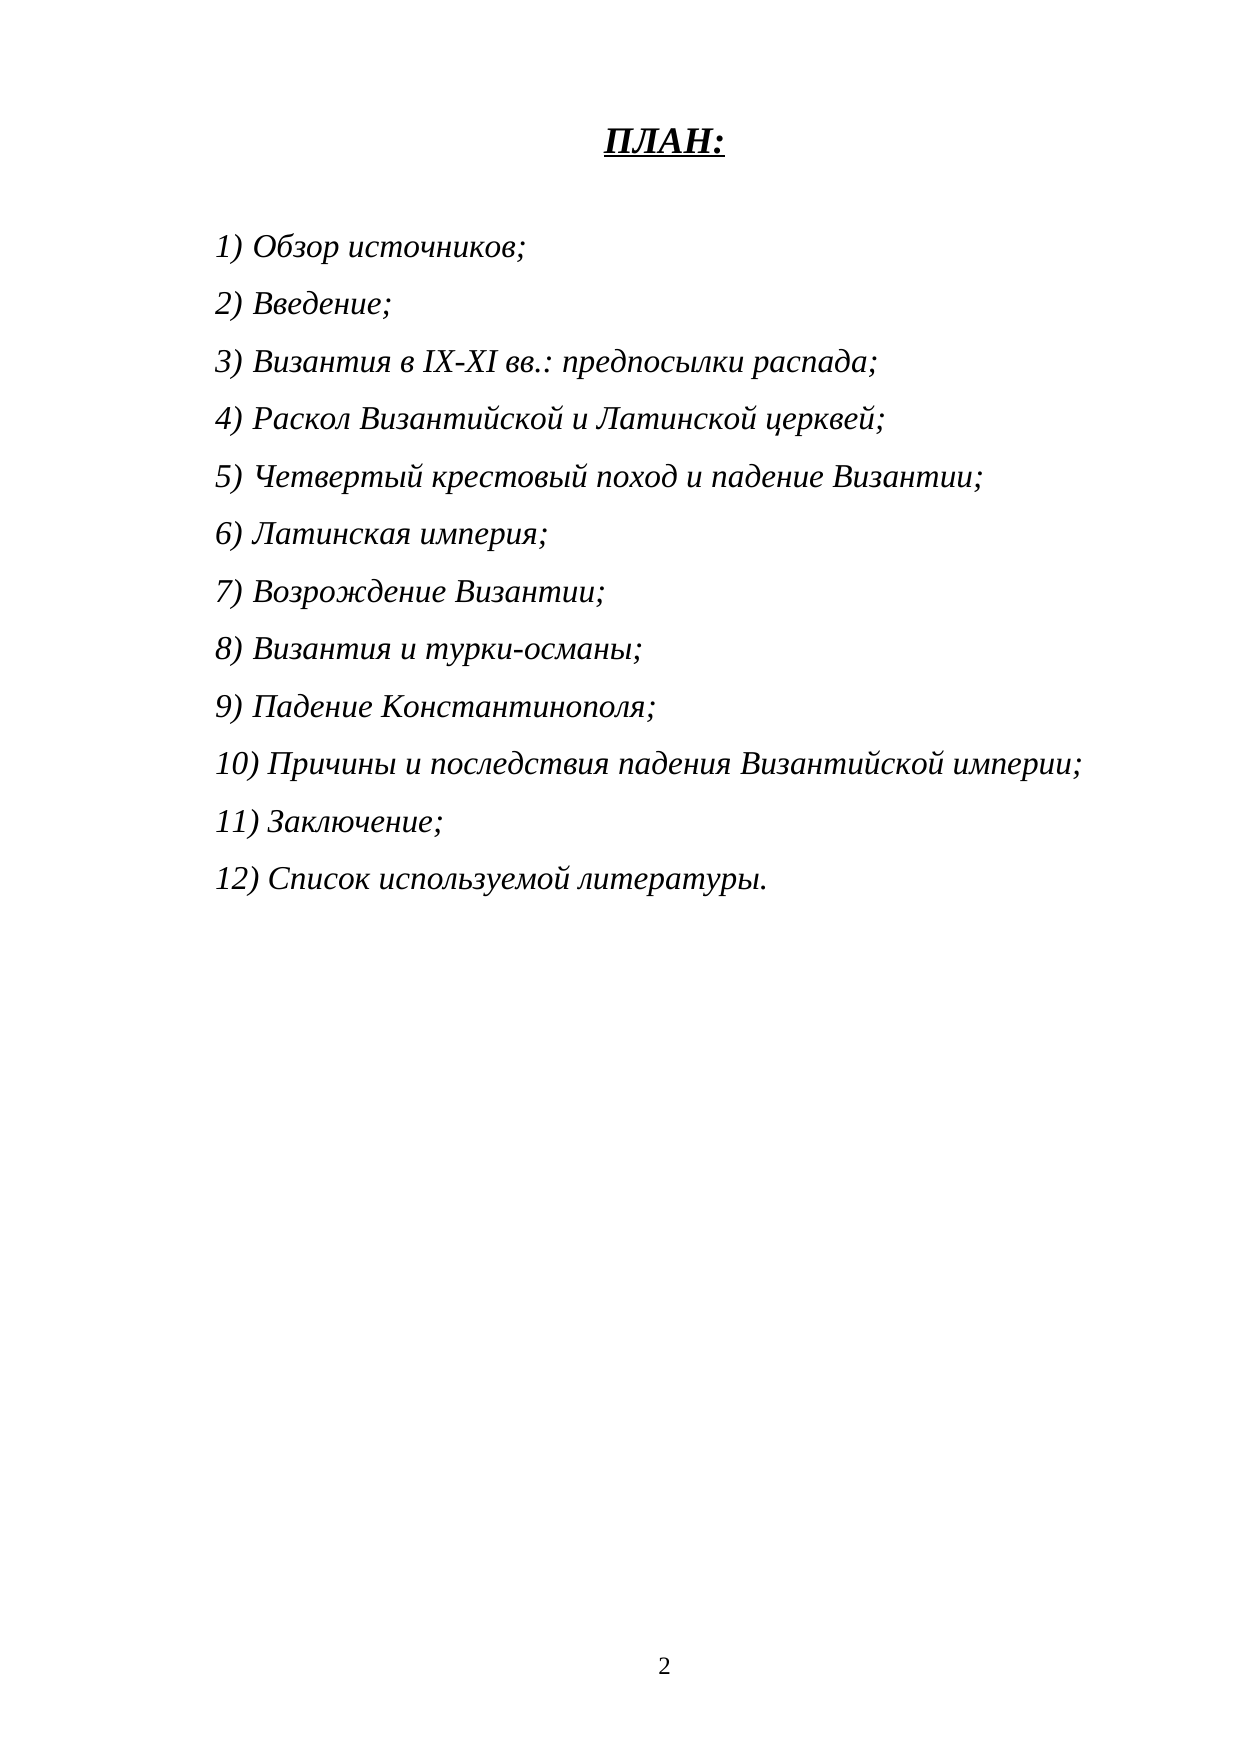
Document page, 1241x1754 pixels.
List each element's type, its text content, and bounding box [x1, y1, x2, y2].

list Четвертый крестовый поход и падение Византии; [215, 456, 1152, 494]
text 12) Список используемой литературы. [215, 858, 1152, 897]
list Византия и турки-османы; [215, 628, 1152, 667]
list Византия в IX-XI вв.: предпосылки распада; [215, 341, 1152, 379]
list Латинская империя; [215, 513, 1152, 552]
list Падение Константинополя; [215, 686, 1152, 724]
list Обзор источников; [215, 226, 1152, 264]
text ПЛАН: [177, 118, 1152, 161]
list Введение; [215, 283, 1152, 322]
list Раскол Византийской и Латинской церквей; [215, 398, 1152, 437]
text 11) Заключение; [215, 801, 1152, 839]
text 10) Причины и последствия падения Византийской империи; [215, 743, 1152, 782]
list Возрождение Византии; [215, 571, 1152, 609]
